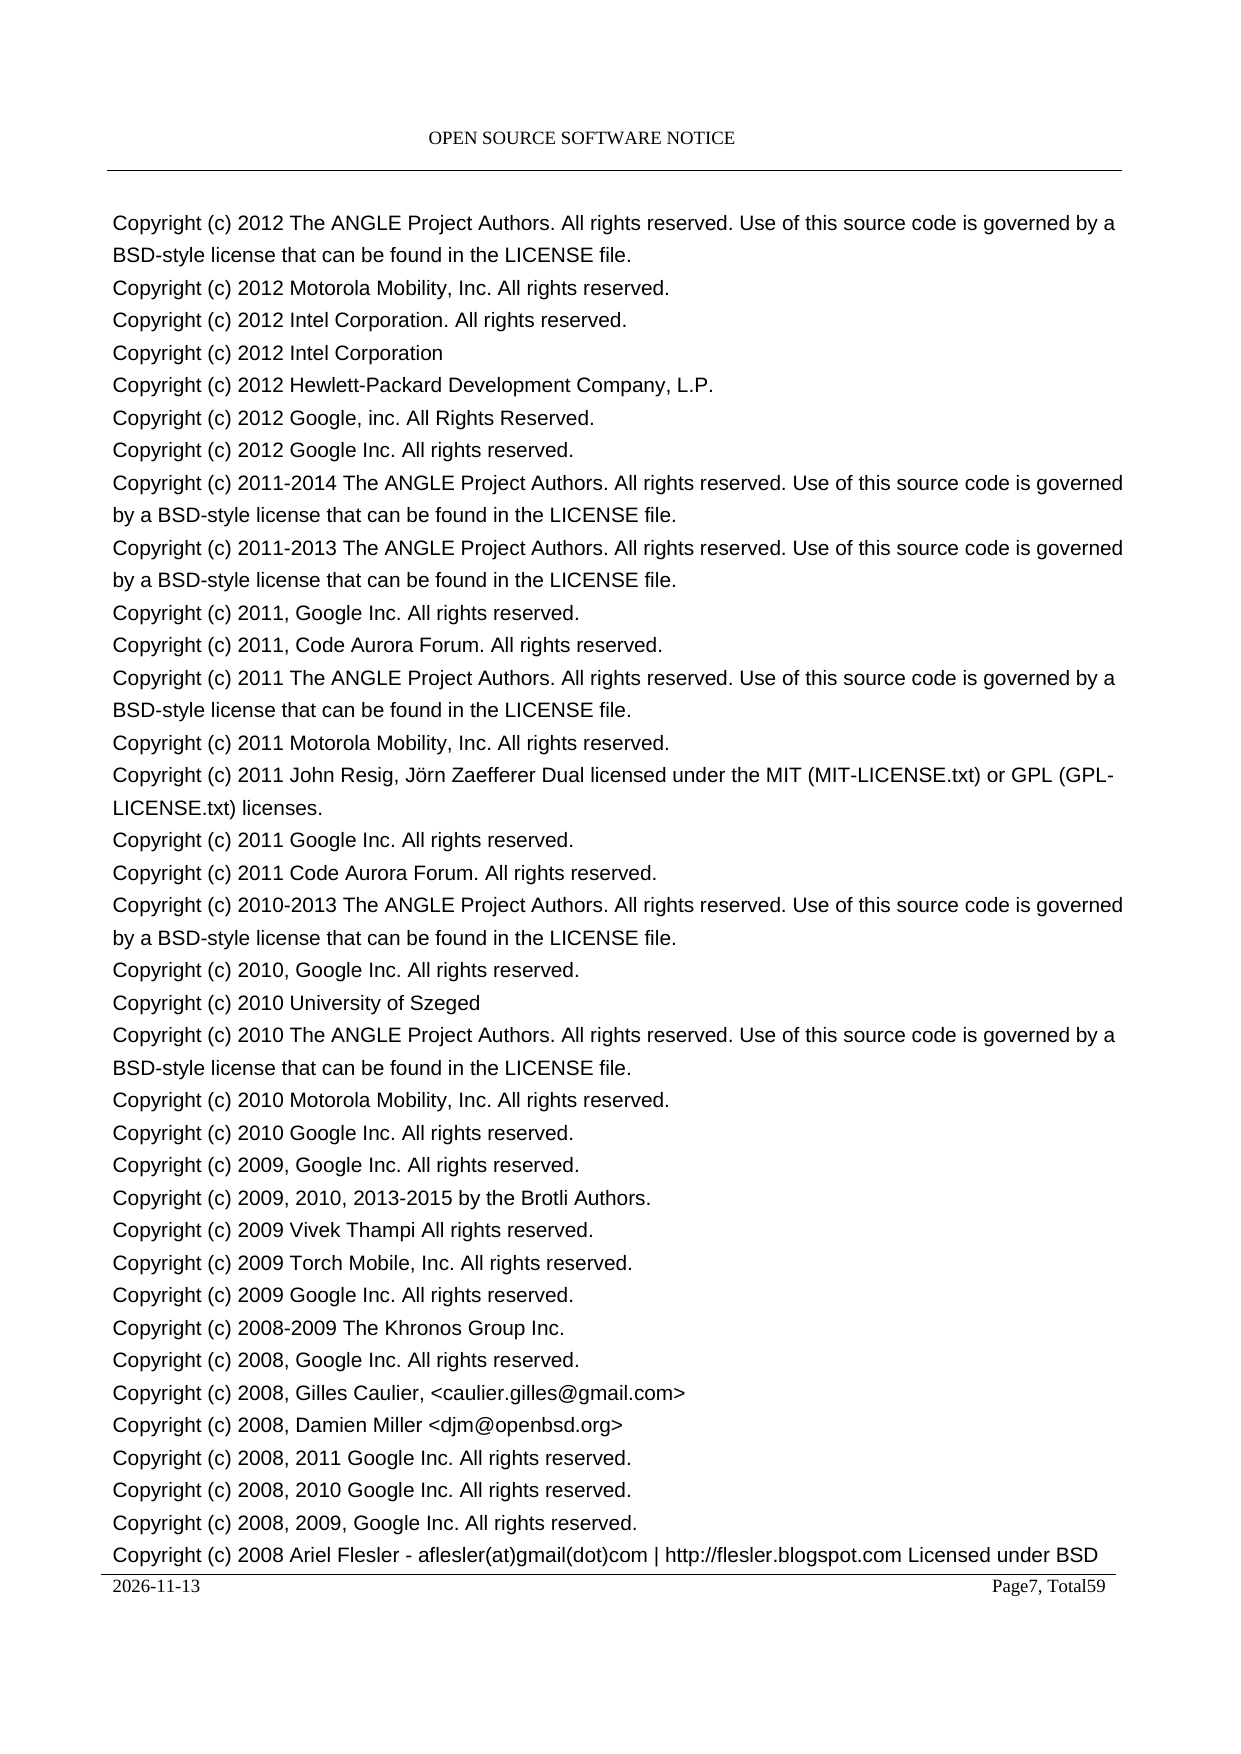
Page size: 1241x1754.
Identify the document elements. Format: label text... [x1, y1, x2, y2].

text Copyright (c) 2008, 2009, Google Inc. All rights reserved. [112, 1506, 1128, 1539]
text Copyright (c) 2010 Google Inc. All rights reserved. [112, 1116, 1128, 1149]
text Copyright (c) 2009 Vivek Thampi All rights reserved. [112, 1214, 1128, 1246]
text Copyright (c) 2012 Intel Corporation. All rights reserved. [112, 304, 1128, 336]
text Copyright (c) 2011 Google Inc. All rights reserved. [112, 824, 1128, 856]
text Copyright (c) 2011 Code Aurora Forum. All rights reserved. [112, 856, 1128, 889]
text Copyright (c) 2010-2013 The ANGLE Project Authors. All rights reserved. Use of this source code is governed by a BSD-style license that can be found in the LICENSE file. [112, 889, 1128, 954]
text Copyright (c) 2009, 2010, 2013-2015 by the Brotli Authors. [112, 1181, 1128, 1214]
text Copyright (c) 2008, Gilles Caulier, <caulier.gilles@gmail.com> [112, 1376, 1128, 1409]
text Copyright (c) 2012 Google Inc. All rights reserved. [112, 434, 1128, 466]
text Copyright (c) 2012 Hewlett-Packard Development Company, L.P. [112, 369, 1128, 401]
text Copyright (c) 2011 The ANGLE Project Authors. All rights reserved. Use of this source code is governed by a BSD-style license that can be found in the LICENSE file. [112, 661, 1128, 726]
text Copyright (c) 2012 Motorola Mobility, Inc. All rights reserved. [112, 271, 1128, 304]
text Copyright (c) 2011, Google Inc. All rights reserved. [112, 596, 1128, 629]
text Copyright (c) 2012 The ANGLE Project Authors. All rights reserved. Use of this source code is governed by a BSD-style license that can be found in the LICENSE file. [112, 206, 1128, 271]
text Copyright (c) 2008-2009 The Khronos Group Inc. [112, 1311, 1128, 1344]
text Copyright (c) 2009 Google Inc. All rights reserved. [112, 1279, 1128, 1311]
text Copyright (c) 2010, Google Inc. All rights reserved. [112, 954, 1128, 986]
text Copyright (c) 2011, Code Aurora Forum. All rights reserved. [112, 629, 1128, 661]
text Copyright (c) 2010 The ANGLE Project Authors. All rights reserved. Use of this source code is governed by a BSD-style license that can be found in the LICENSE file. [112, 1019, 1128, 1084]
text Copyright (c) 2011 Motorola Mobility, Inc. All rights reserved. [112, 726, 1128, 759]
text Copyright (c) 2011 John Resig, Jörn Zaefferer Dual licensed under the MIT (MIT-LICENSE.txt) or GPL (GPL-LICENSE.txt) licenses. [112, 759, 1128, 824]
text Copyright (c) 2008, 2011 Google Inc. All rights reserved. [112, 1441, 1128, 1474]
text Copyright (c) 2008, 2010 Google Inc. All rights reserved. [112, 1474, 1128, 1506]
text Copyright (c) 2011-2013 The ANGLE Project Authors. All rights reserved. Use of this source code is governed by a BSD-style license that can be found in the LICENSE file. [112, 531, 1128, 596]
text Copyright (c) 2010 University of Szeged [112, 986, 1128, 1019]
text Copyright (c) 2008, Damien Miller <djm@openbsd.org> [112, 1409, 1128, 1441]
text Copyright (c) 2009, Google Inc. All rights reserved. [112, 1149, 1128, 1181]
text Copyright (c) 2010 Motorola Mobility, Inc. All rights reserved. [112, 1084, 1128, 1116]
text Copyright (c) 2011-2014 The ANGLE Project Authors. All rights reserved. Use of this source code is governed by a BSD-style license that can be found in the LICENSE file. [112, 466, 1128, 531]
text Copyright (c) 2012 Intel Corporation [112, 336, 1128, 369]
text Copyright (c) 2009 Torch Mobile, Inc. All rights reserved. [112, 1246, 1128, 1279]
text Copyright (c) 2012 Google, inc. All Rights Reserved. [112, 401, 1128, 434]
text Copyright (c) 2008, Google Inc. All rights reserved. [112, 1344, 1128, 1376]
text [112, 1539, 1128, 1571]
